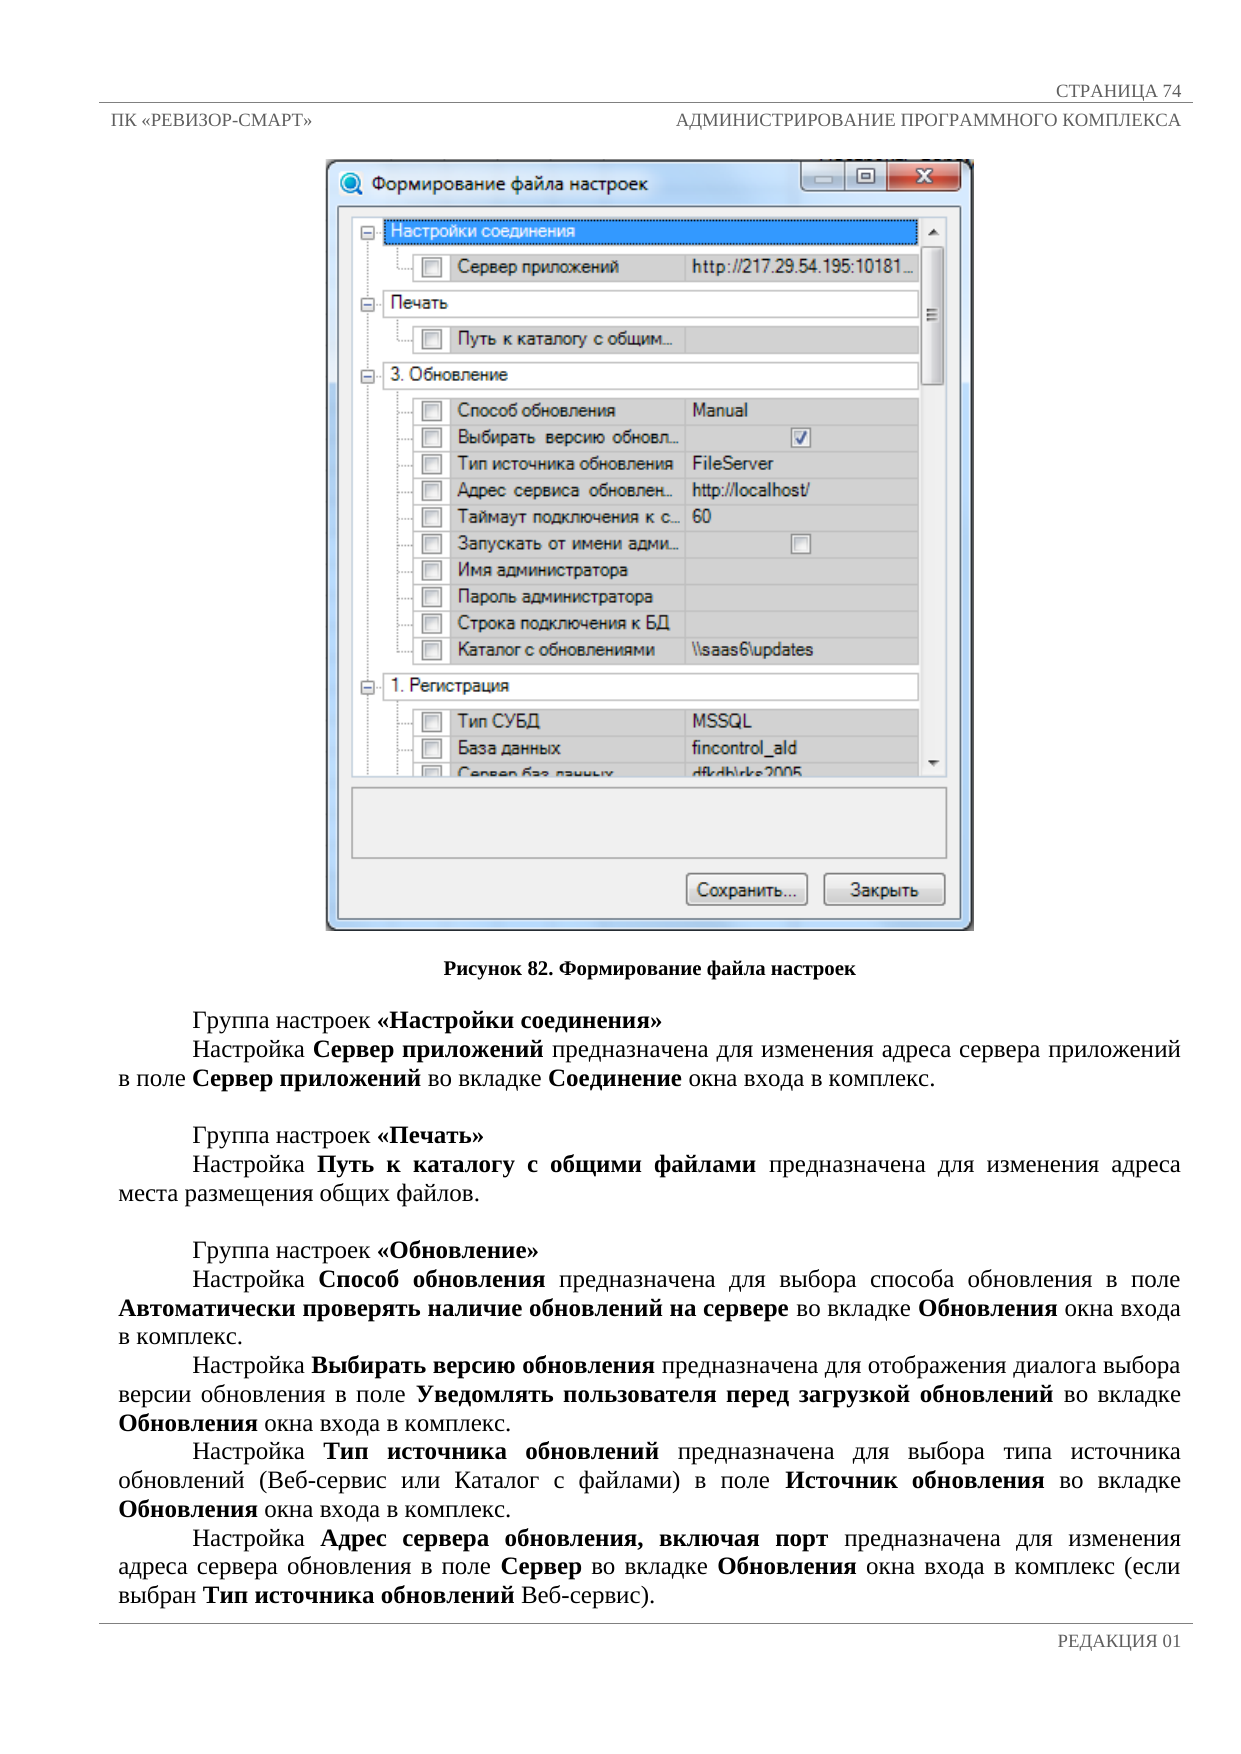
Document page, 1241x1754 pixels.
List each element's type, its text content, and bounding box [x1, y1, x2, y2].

text Группа настроек «Печать» [118, 1120, 1181, 1149]
text Настройка Адрес сервера обновления, включая порт предназначена для изменения адреса сервера обновления в поле Сервер во вкладке Обновления окна входа в комплекс (если выбран Тип источника обновлений Веб-сервис). [118, 1523, 1181, 1609]
text Группа настроек «Настройки соединения» [118, 1005, 1181, 1034]
text Настройка Тип источника обновлений предназначена для выбора типа источника обновлений (Веб-сервис или Каталог с файлами) в поле Источник обновления во вкладке Обновления окна входа в комплекс. [118, 1436, 1181, 1523]
text Настройка Сервер приложений предназначена для изменения адреса сервера приложений в поле Сервер приложений во вкладке Соединение окна входа в комплекс. [118, 1034, 1181, 1091]
picture [325, 159, 974, 931]
text Рисунок 82. Формирование файла настроек [118, 956, 1181, 980]
text Настройка Путь к каталогу с общими файлами предназначена для изменения адреса места размещения общих файлов. [118, 1149, 1181, 1206]
text Группа настроек «Обновление» [118, 1235, 1181, 1264]
text Настройка Выбирать версию обновления предназначена для отображения диалога выбора версии обновления в поле Уведомлять пользователя перед загрузкой обновлений во вкладке Обновления окна входа в комплекс. [118, 1350, 1181, 1436]
text Настройка Способ обновления предназначена для выбора способа обновления в поле Автоматически проверять наличие обновлений на сервере во вкладке Обновления окна входа в комплекс. [118, 1264, 1181, 1350]
